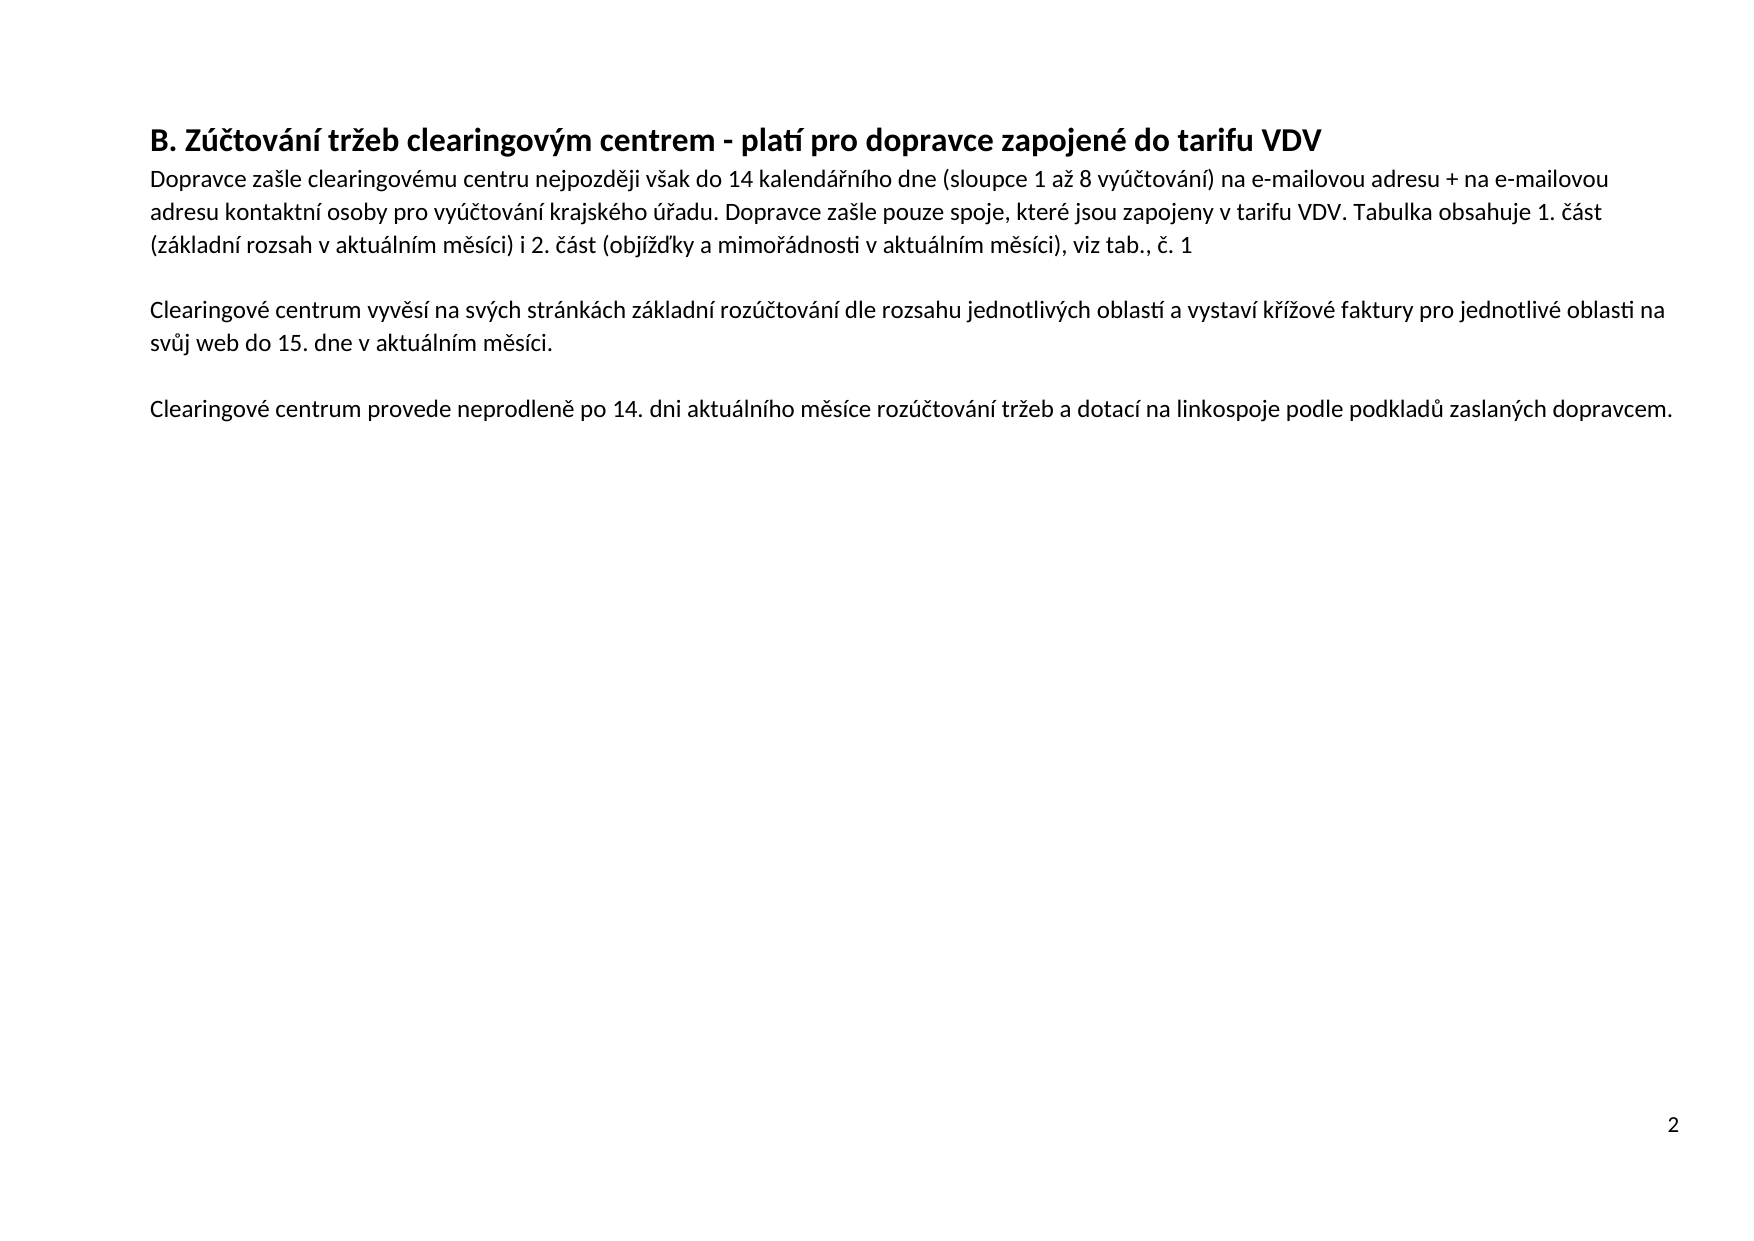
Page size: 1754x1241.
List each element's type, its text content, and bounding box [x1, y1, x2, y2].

list B. Zúčtování tržeb clearingovým centrem - platí pro dopravce zapojené do tarifu VDV [150, 119, 1679, 160]
list Clearingové centrum provede neprodleně po 14. dni aktuálního měsíce rozúčtování tržeb a dotací na linkospoje podle podkladů zaslaných dopravcem. [150, 393, 1679, 424]
list Clearingové centrum vyvěsí na svých stránkách základní rozúčtování dle rozsahu jednotlivých oblastí a vystaví křížové faktury pro jednotlivé oblasti na svůj web do 15. dne v aktuálním měsíci. [150, 294, 1679, 358]
list Dopravce zašle clearingovému centru nejpozději však do 14 kalendářního dne (sloupce 1 až 8 vyúčtování) na e-mailovou adresu + na e-mailovou adresu kontaktní osoby pro vyúčtování krajského úřadu. Dopravce zašle pouze spoje, které jsou zapojeny v tarifu VDV. Tabulka obsahuje 1. část (základní rozsah v aktuálním měsíci) i 2. část (objížďky a mimořádnosti v aktuálním měsíci), viz tab., č. 1 [150, 163, 1679, 259]
